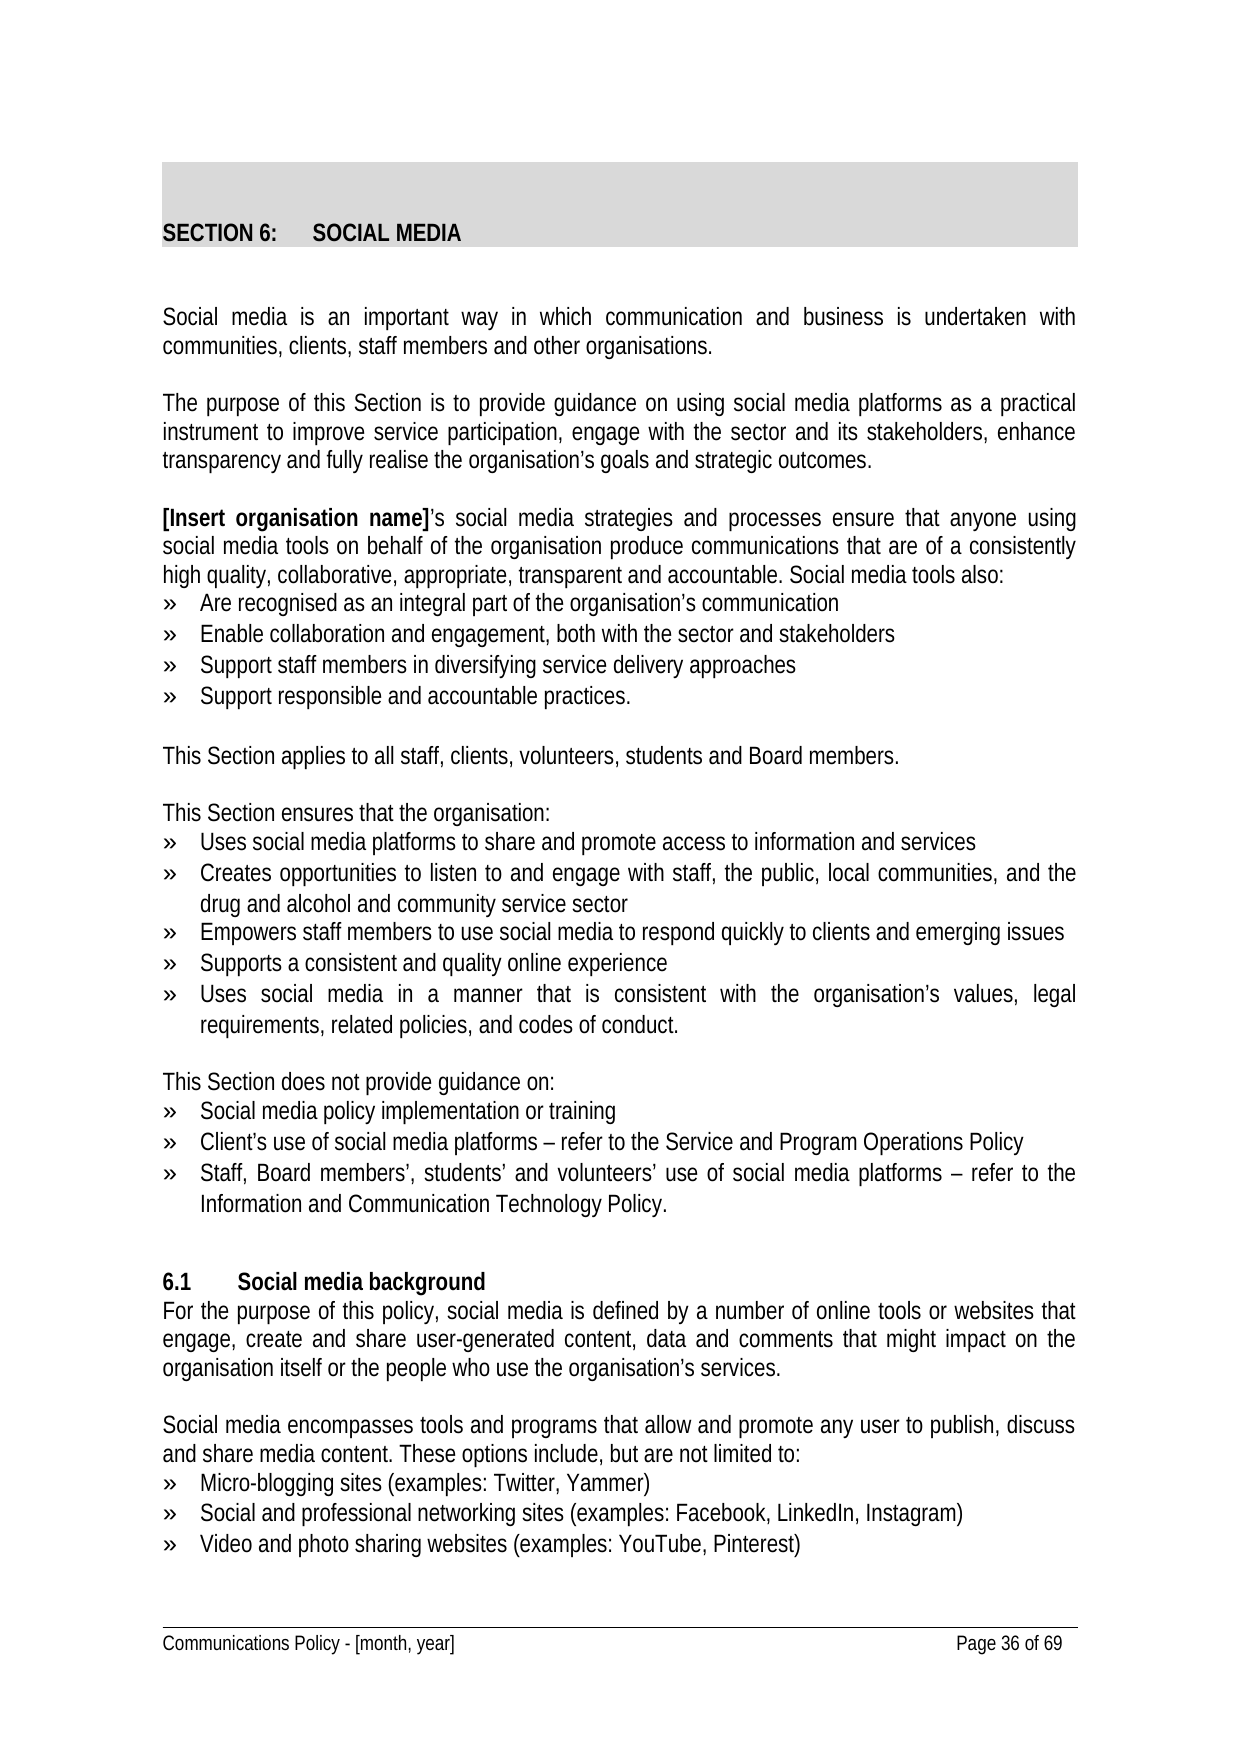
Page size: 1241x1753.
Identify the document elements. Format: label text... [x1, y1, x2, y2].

list Support staff members in diversifying service delivery approaches [162, 650, 1078, 681]
list Video and photo sharing websites (examples: YouTube, Pinterest) [162, 1529, 1078, 1560]
list Enable collaboration and engagement, both with the sector and stakeholders [162, 619, 1078, 650]
subtitle SECTION 6: SOCIAL MEDIA [162, 218, 1078, 247]
list Are recognised as an integral part of the organisation’s communication [162, 588, 1078, 619]
list Support responsible and accountable practices. [162, 681, 1078, 712]
list Social media policy implementation or training [162, 1096, 1078, 1127]
text Social media encompasses tools and programs that allow and promote any user to publish, discuss and share media content. These options include, but are not limited to: [162, 1410, 1078, 1467]
list Staff, Board members’, students’ and volunteers’ use of social media platforms – refer to the Information and Communication Technology Policy. [162, 1158, 1078, 1217]
text This Section ensures that the organisation: [162, 798, 1078, 827]
list Supports a consistent and quality online experience [162, 948, 1078, 979]
text For the purpose of this policy, social media is defined by a number of online tools or websites that engage, create and share user-generated content, data and comments that might impact on the organisation itself or the people who use the organisation’s services. [162, 1296, 1078, 1382]
text The purpose of this Section is to provide guidance on using social media platforms as a practical instrument to improve service participation, engage with the sector and its stakeholders, enhance transparency and fully realise the organisation’s goals and strategic outcomes. [162, 388, 1078, 474]
list Creates opportunities to listen to and engage with staff, the public, local communities, and the drug and alcohol and community service sector [162, 858, 1078, 917]
text This Section does not provide guidance on: [162, 1067, 1078, 1096]
text This Section applies to all staff, clients, volunteers, students and Board members. [162, 741, 1078, 769]
list Uses social media in a manner that is consistent with the organisation’s values, legal requirements, related policies, and codes of conduct. [162, 979, 1078, 1039]
text [Insert organisation name]’s social media strategies and processes ensure that anyone using social media tools on behalf of the organisation produce communications that are of a consistently high quality, collaborative, appropriate, transparent and accountable. Social media tools also: [162, 502, 1078, 588]
list Client’s use of social media platforms – refer to the Service and Program Operations Policy [162, 1127, 1078, 1158]
subtitle 6.1 Social media background [162, 1267, 1078, 1296]
list Micro-blogging sites (examples: Twitter, Yammer) [162, 1467, 1078, 1498]
list Social and professional networking sites (examples: Facebook, LinkedIn, Instagram) [162, 1498, 1078, 1529]
text Social media is an important way in which communication and business is undertaken with communities, clients, staff members and other organisations. [162, 302, 1078, 359]
list Empowers staff members to use social media to respond quickly to clients and emerging issues [162, 917, 1078, 948]
list Uses social media platforms to share and promote access to information and services [162, 827, 1078, 858]
